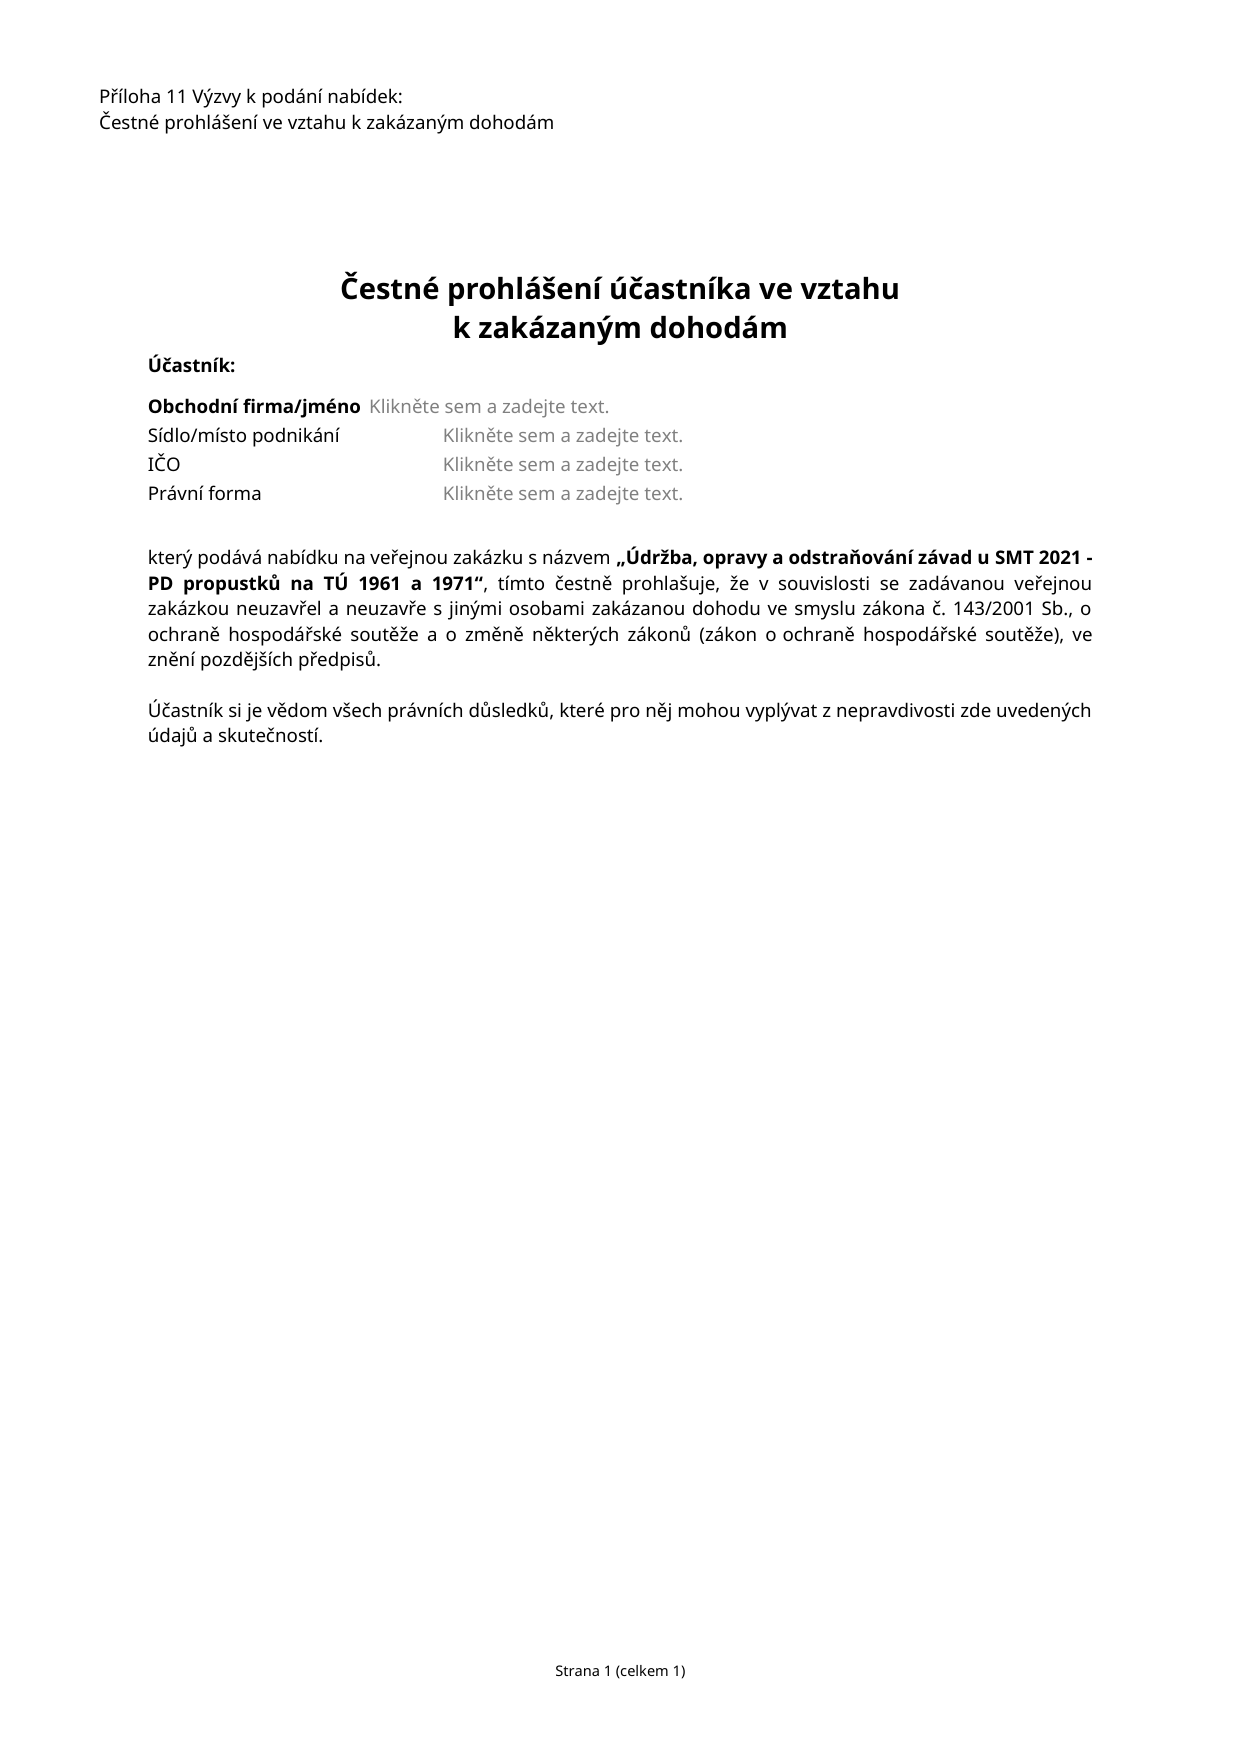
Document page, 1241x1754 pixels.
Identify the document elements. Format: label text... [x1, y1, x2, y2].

text který podává nabídku na veřejnou zakázku s názvem „Údržba, opravy a odstraňování závad u SMT 2021 - PD propustků na TÚ 1961 a 1971“, tímto čestně prohlašuje, že v souvislosti se zadávanou veřejnou zakázkou neuzavřel a neuzavře s jinými osobami zakázanou dohodu ve smyslu zákona č. 143/2001 Sb., o ochraně hospodářské soutěže a o změně některých zákonů (zákon o ochraně hospodářské soutěže), ve znění pozdějších předpisů. [148, 545, 1093, 672]
text Sídlo/místo podnikání [148, 420, 1093, 449]
text IČO [148, 449, 1093, 478]
text Právní forma [148, 478, 1093, 507]
text Účastník: [148, 347, 1093, 378]
text Účastník si je vědom všech právních důsledků, které pro něj mohou vyplývat z nepravdivosti zde uvedených údajů a skutečností. [148, 697, 1093, 748]
text k zakázaným dohodám [148, 308, 1093, 347]
text Obchodní firma/jméno [148, 391, 1093, 420]
title Čestné prohlášení účastníka ve vztahu [148, 268, 1093, 308]
